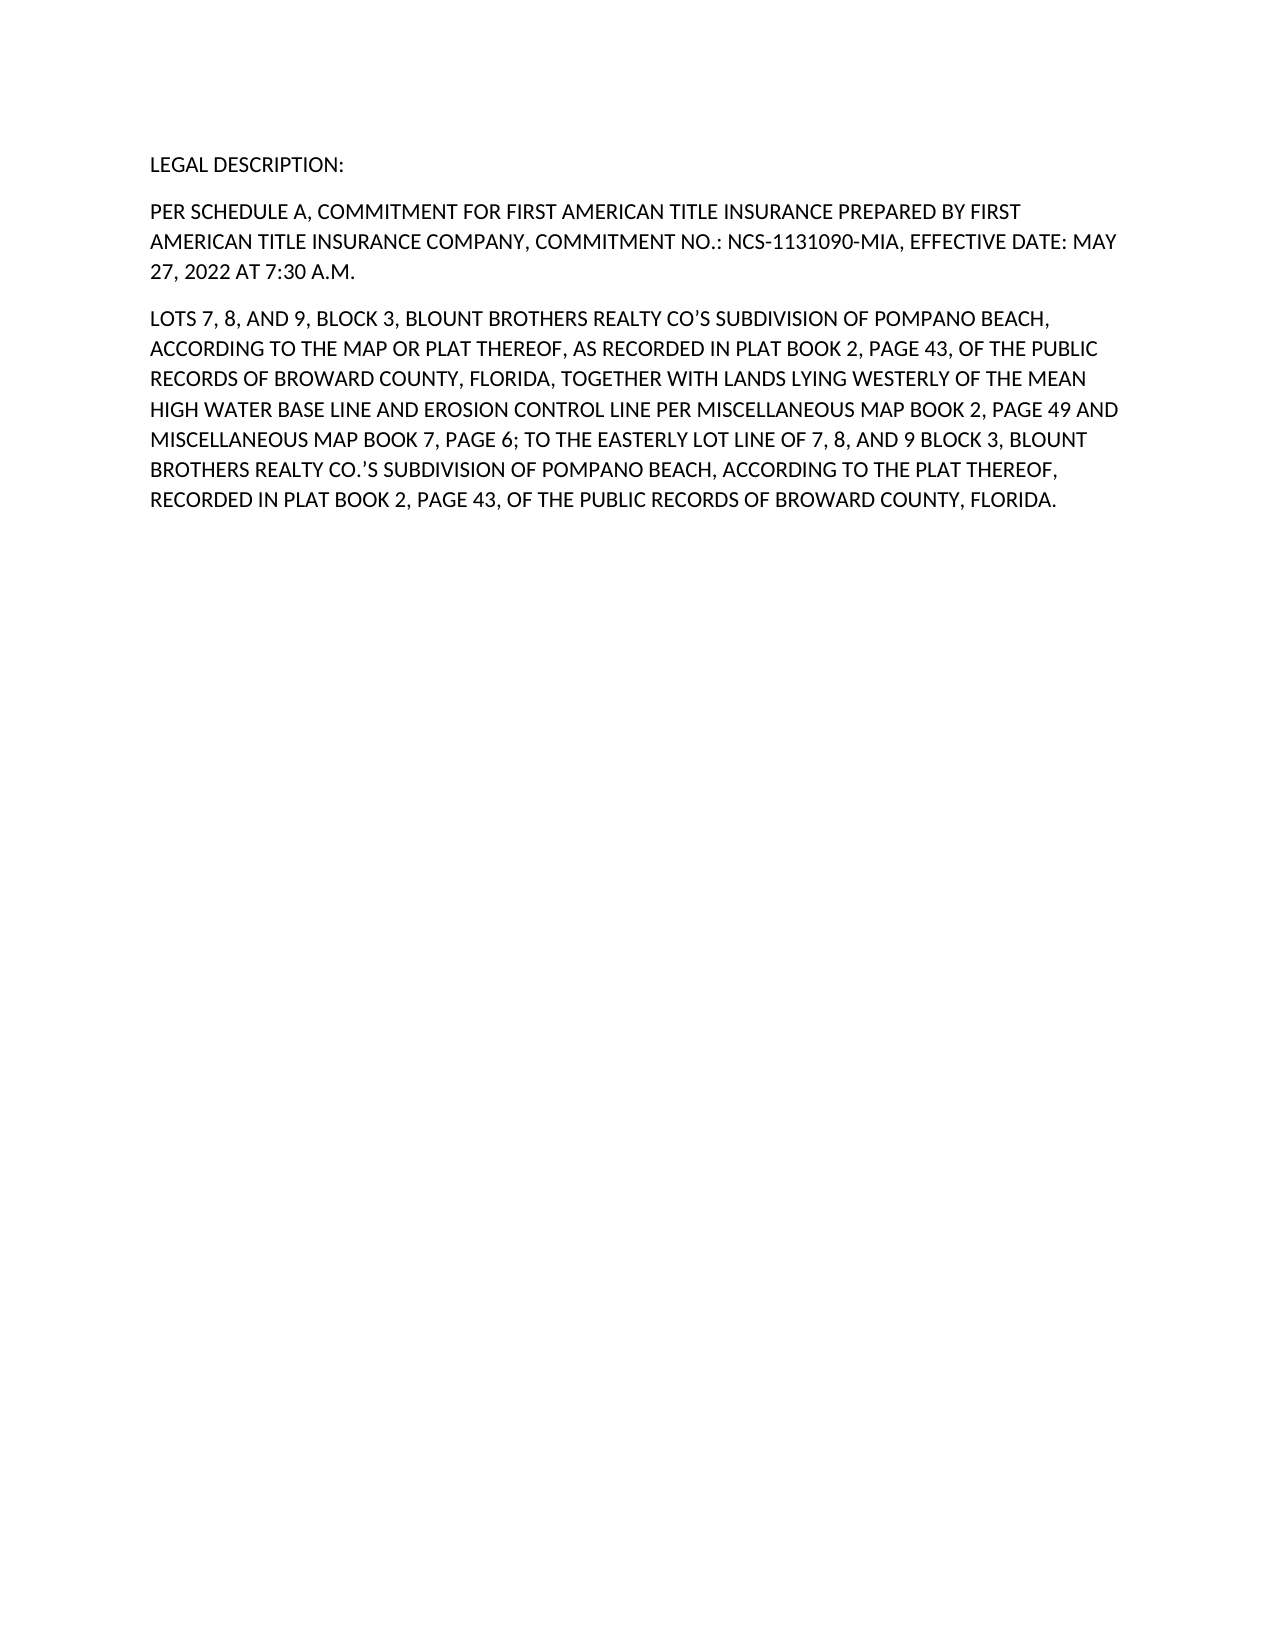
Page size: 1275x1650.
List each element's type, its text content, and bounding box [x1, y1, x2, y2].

text LOTS 7, 8, AND 9, BLOCK 3, BLOUNT BROTHERS REALTY CO’S SUBDIVISION OF POMPANO BEACH, ACCORDING TO THE MAP OR PLAT THEREOF, AS RECORDED IN PLAT BOOK 2, PAGE 43, OF THE PUBLIC RECORDS OF BROWARD COUNTY, FLORIDA, TOGETHER WITH LANDS LYING WESTERLY OF THE MEAN HIGH WATER BASE LINE AND EROSION CONTROL LINE PER MISCELLANEOUS MAP BOOK 2, PAGE 49 AND MISCELLANEOUS MAP BOOK 7, PAGE 6; TO THE EASTERLY LOT LINE OF 7, 8, AND 9 BLOCK 3, BLOUNT BROTHERS REALTY CO.’S SUBDIVISION OF POMPANO BEACH, ACCORDING TO THE PLAT THEREOF, RECORDED IN PLAT BOOK 2, PAGE 43, OF THE PUBLIC RECORDS OF BROWARD COUNTY, FLORIDA. [150, 304, 1125, 513]
text PER SCHEDULE A, COMMITMENT FOR FIRST AMERICAN TITLE INSURANCE PREPARED BY FIRST AMERICAN TITLE INSURANCE COMPANY, COMMITMENT NO.: NCS-1131090-MIA, EFFECTIVE DATE: MAY 27, 2022 AT 7:30 A.M. [150, 197, 1125, 285]
text LEGAL DESCRIPTION: [150, 150, 1125, 178]
